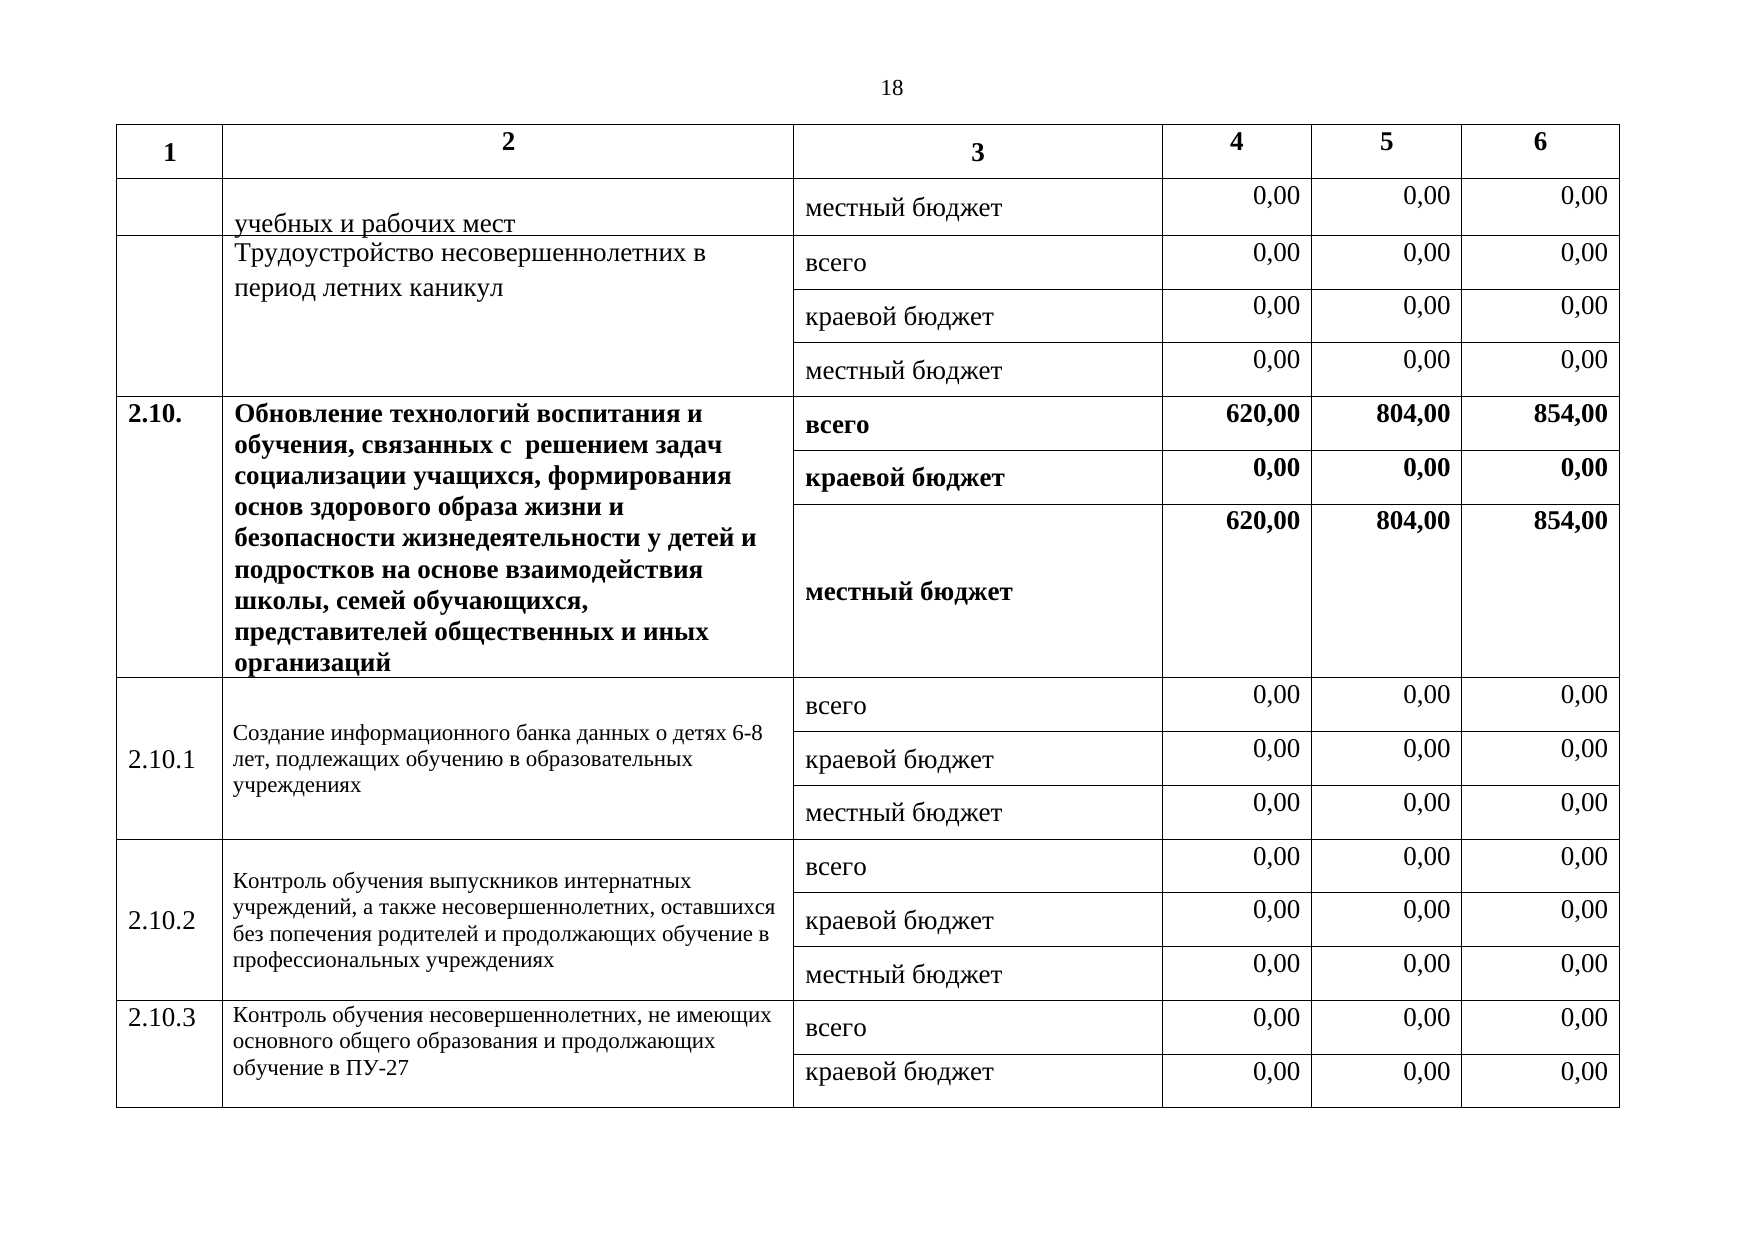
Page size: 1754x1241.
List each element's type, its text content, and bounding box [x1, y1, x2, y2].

table_cell 0,00 [1163, 236, 1311, 288]
table_cell всего [794, 236, 1162, 288]
table_cell 0,00 [1462, 451, 1619, 503]
table_cell 0,00 [1163, 786, 1311, 838]
table_cell всего [794, 1001, 1162, 1053]
table_cell 2.10.3 [117, 1001, 222, 1107]
table_cell местный бюджет [794, 343, 1162, 396]
table_cell краевой бюджет [794, 893, 1162, 946]
table_cell 0,00 [1462, 290, 1619, 342]
table_cell местный бюджет [794, 786, 1162, 838]
table_cell 0,00 [1462, 1055, 1619, 1107]
table_cell 0,00 [1462, 179, 1619, 235]
table_cell 0,00 [1462, 1001, 1619, 1053]
table_cell 0,00 [1163, 678, 1311, 731]
table_cell 0,00 [1312, 947, 1461, 1000]
table_cell 0,00 [1462, 343, 1619, 396]
table_cell Создание информационного банка данных о детях 6-8 лет, подлежащих обучению в образовательных учреждениях [223, 678, 793, 838]
table_cell 2.10.1 [117, 678, 222, 838]
table_cell краевой бюджет [794, 451, 1162, 503]
table_cell 2.10. [117, 397, 222, 677]
table_cell 854,00 [1462, 397, 1619, 450]
table_cell всего [794, 397, 1162, 450]
table_cell краевой бюджет [794, 732, 1162, 785]
table_cell всего [794, 678, 1162, 731]
table_cell 620,00 [1163, 505, 1311, 677]
table_cell 0,00 [1462, 236, 1619, 288]
table_cell 0,00 [1312, 840, 1461, 892]
table_header 1 [117, 125, 222, 178]
table_cell 0,00 [1163, 840, 1311, 892]
table_cell 0,00 [1312, 1055, 1461, 1107]
table_cell 0,00 [1462, 840, 1619, 892]
table_cell 0,00 [1163, 290, 1311, 342]
table_cell Трудоустройство несовершеннолетних в период летних каникул [223, 236, 793, 396]
table_cell 0,00 [1312, 1001, 1461, 1053]
table_cell 0,00 [1163, 1055, 1311, 1107]
table_cell 0,00 [1462, 893, 1619, 946]
table_cell 0,00 [1163, 947, 1311, 1000]
table_cell 0,00 [1312, 451, 1461, 503]
table_cell Контроль обучения выпускников интернатных учреждений, а также несовершеннолетних, оставшихся без попечения родителей и продолжающих обучение в профессиональных учреждениях [223, 840, 793, 1000]
table_cell 854,00 [1462, 505, 1619, 677]
table_cell [117, 236, 222, 396]
table_cell местный бюджет [794, 179, 1162, 235]
table_header 3 [794, 125, 1162, 178]
table_cell Контроль обучения несовершеннолетних, не имеющих основного общего образования и продолжающих обучение в ПУ-27 [223, 1001, 793, 1107]
table_header 2 [223, 125, 793, 178]
table_cell 0,00 [1462, 947, 1619, 1000]
table_cell 0,00 [1312, 786, 1461, 838]
table_cell местный бюджет [794, 947, 1162, 1000]
table_header 6 [1462, 125, 1619, 178]
table_cell 0,00 [1462, 786, 1619, 838]
table_cell 0,00 [1163, 179, 1311, 235]
table_cell краевой бюджет [794, 1055, 1162, 1107]
table_cell 0,00 [1163, 451, 1311, 503]
table_cell краевой бюджет [794, 290, 1162, 342]
table_cell 0,00 [1312, 290, 1461, 342]
table_cell Обновление технологий воспитания и обучения, связанных с решением задач социализации учащихся, формирования основ здорового образа жизни и безопасности жизнедеятельности у детей и подростков на основе взаимодействия школы, семей обучающихся, представителей общественных и иных организаций [223, 397, 793, 677]
table_cell 804,00 [1312, 397, 1461, 450]
table_cell 0,00 [1163, 893, 1311, 946]
table_cell 0,00 [1462, 732, 1619, 785]
table_cell всего [794, 840, 1162, 892]
table_cell местный бюджет [794, 505, 1162, 677]
table_header 5 [1312, 125, 1461, 178]
table_cell 0,00 [1312, 732, 1461, 785]
table_cell 620,00 [1163, 397, 1311, 450]
table_cell 0,00 [1163, 1001, 1311, 1053]
table_cell 0,00 [1163, 343, 1311, 396]
table_cell 0,00 [1312, 236, 1461, 288]
table_cell 0,00 [1163, 732, 1311, 785]
table_cell 0,00 [1312, 343, 1461, 396]
table_cell 0,00 [1312, 678, 1461, 731]
table_cell 0,00 [1462, 678, 1619, 731]
table_cell 0,00 [1312, 893, 1461, 946]
table_cell 2.10.2 [117, 840, 222, 1000]
table_header 4 [1163, 125, 1311, 178]
table_cell 0,00 [1312, 179, 1461, 235]
table_cell 804,00 [1312, 505, 1461, 677]
